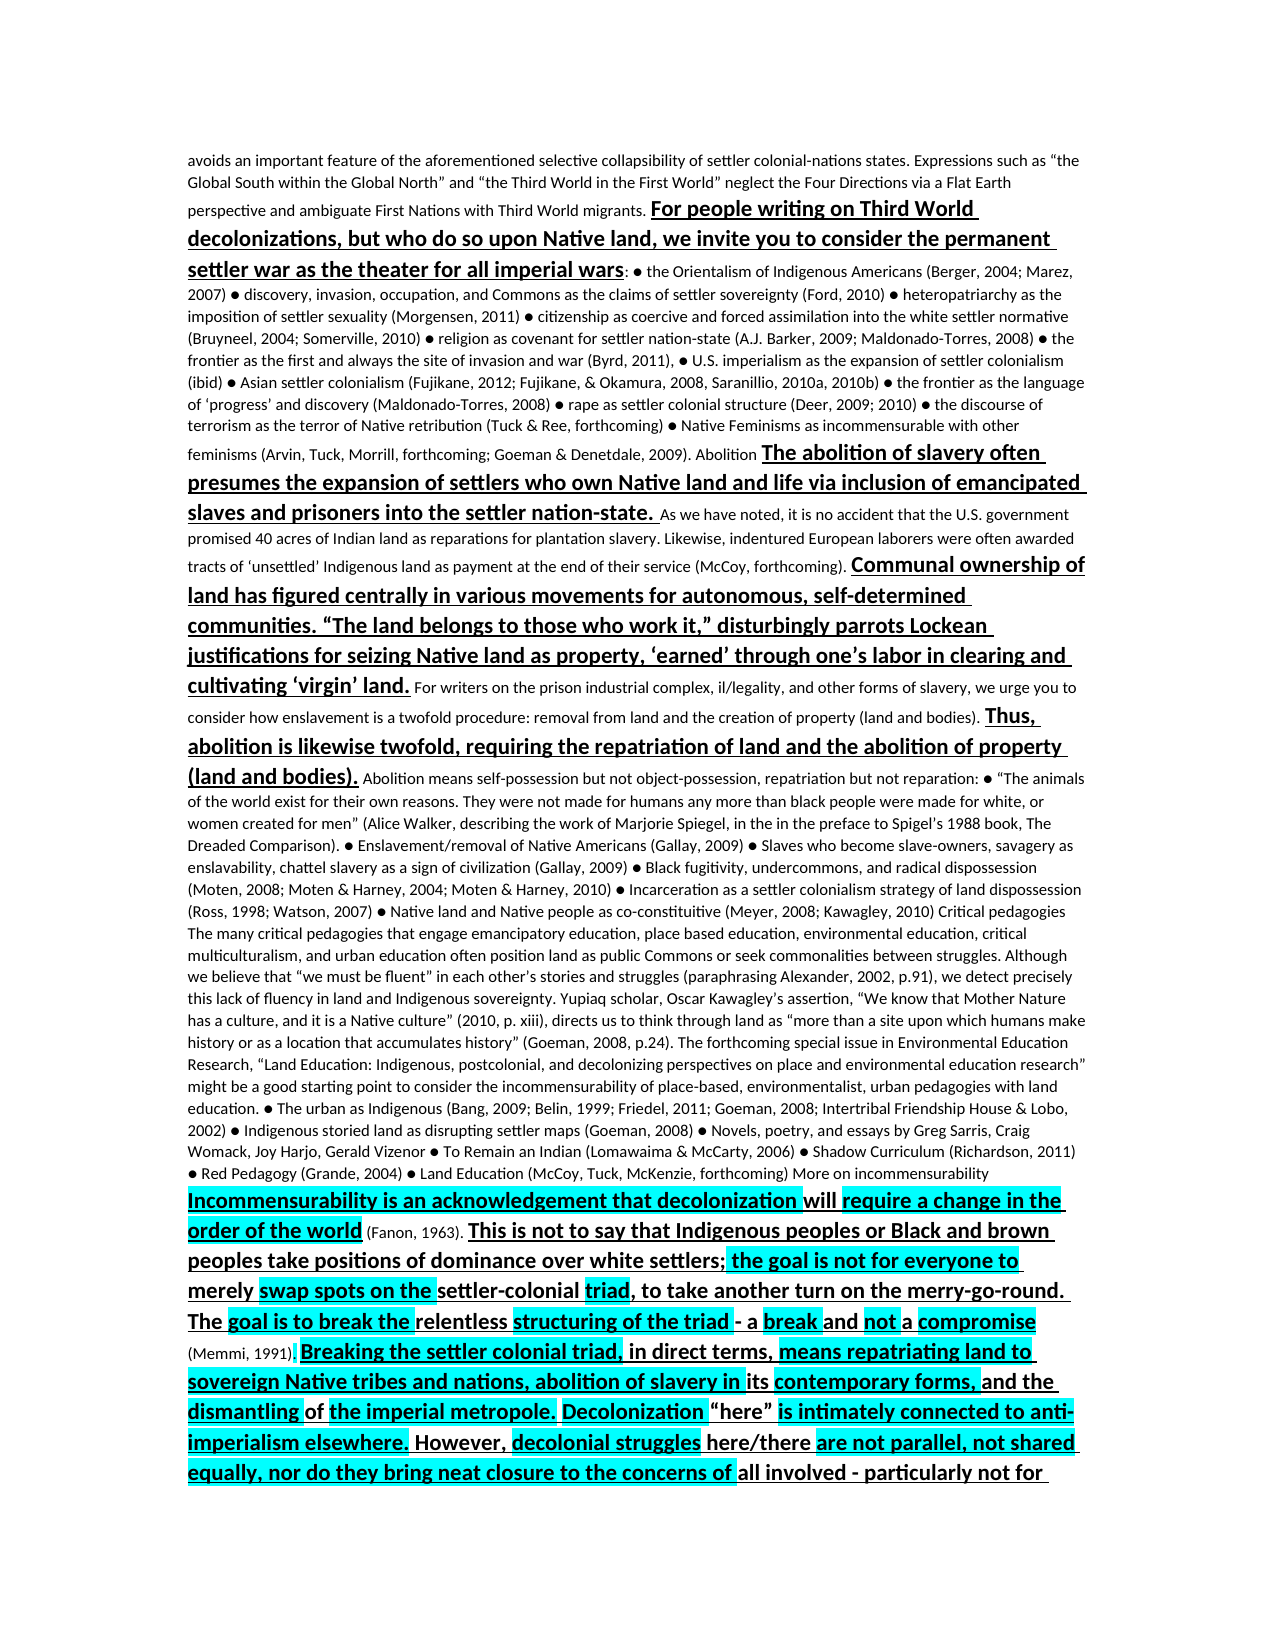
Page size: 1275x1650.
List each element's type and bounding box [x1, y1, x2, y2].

text [187, 150, 1087, 492]
text [187, 493, 1087, 1486]
